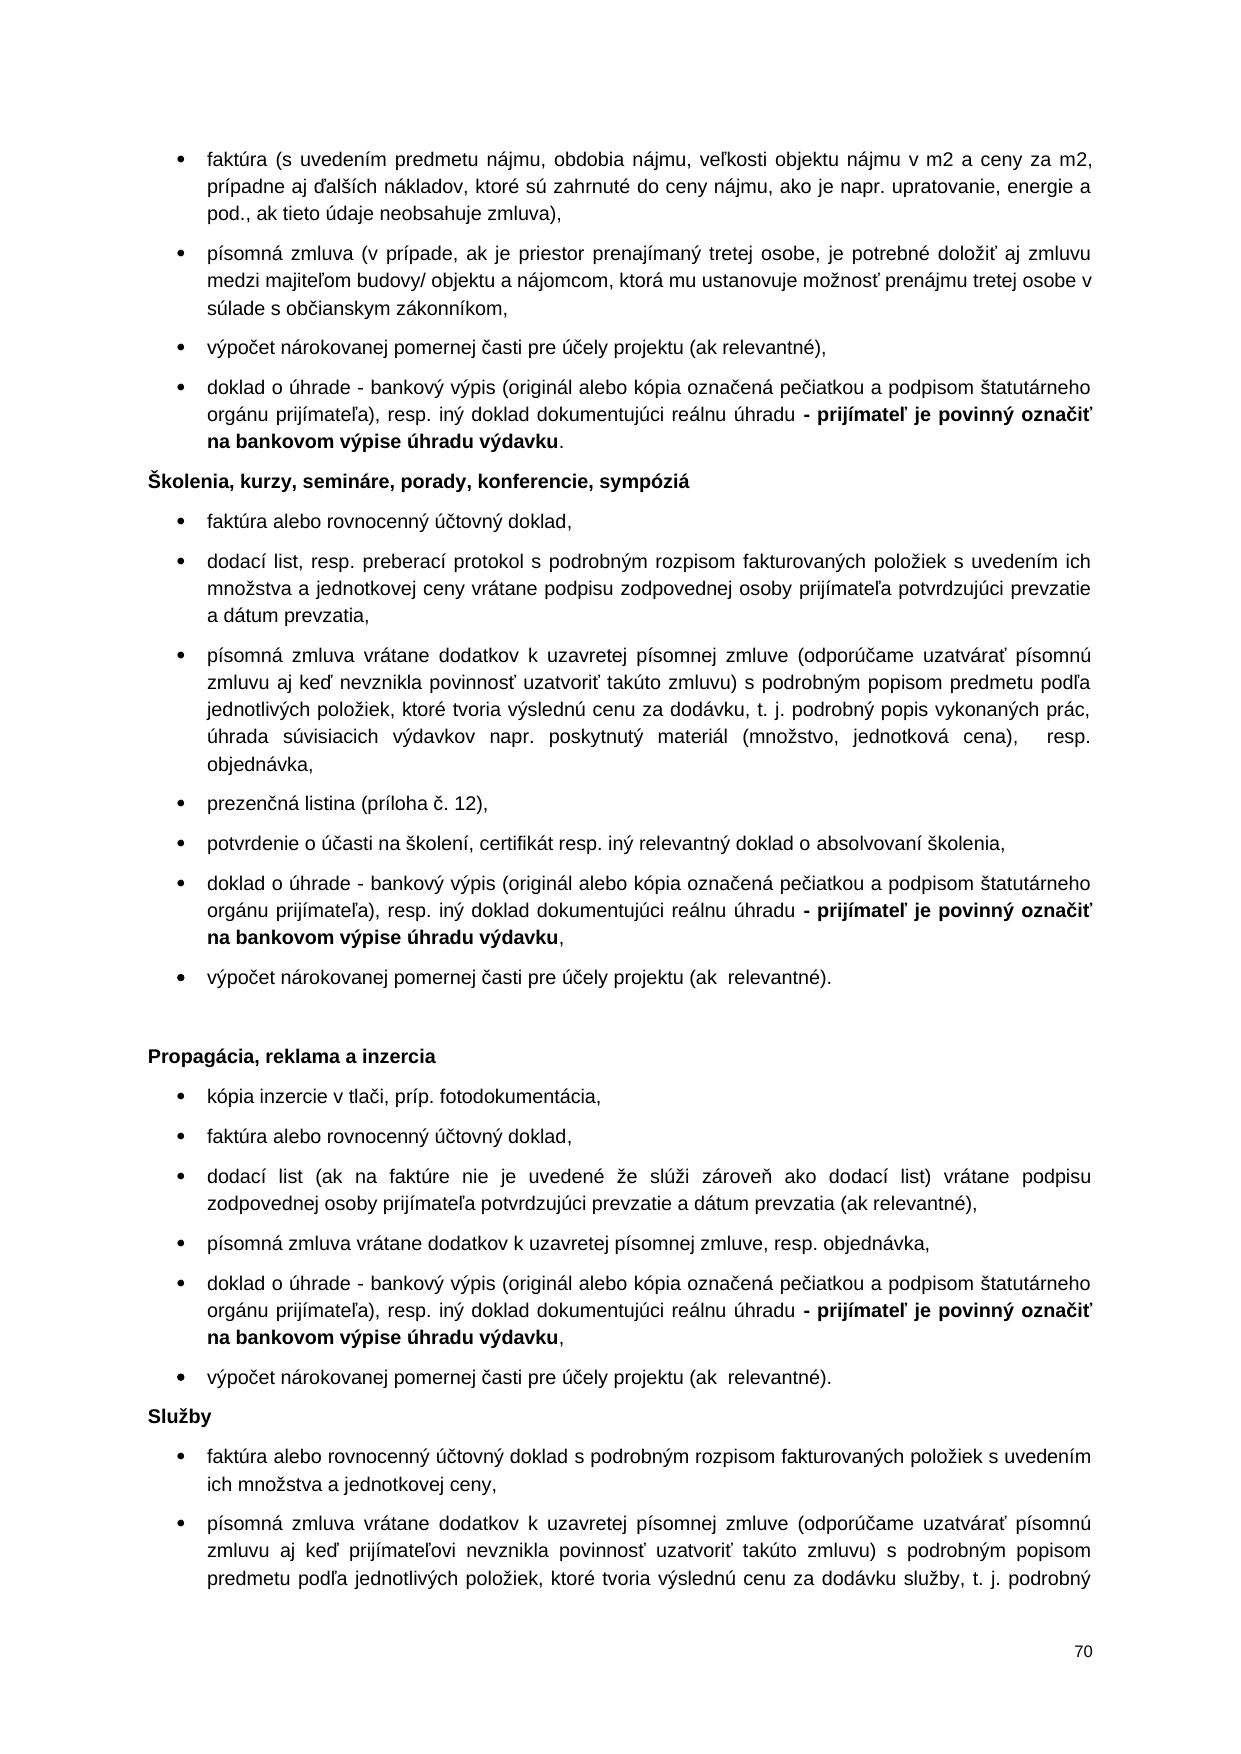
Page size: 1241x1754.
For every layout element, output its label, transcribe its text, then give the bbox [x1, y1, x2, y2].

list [177, 1512, 1092, 1589]
list písomná zmluva vrátane dodatkov k uzavretej písomnej zmluve, resp. objednávka, [177, 1232, 1092, 1254]
list faktúra alebo rovnocenný účtovný doklad, [177, 510, 1092, 532]
list písomná zmluva (v prípade, ak je priestor prenajímaný tretej osobe, je potrebné doložiť aj zmluvu medzi majiteľom budovy/ objektu a nájomcom, ktorá mu ustanovuje možnosť prenájmu tretej osobe v súlade s občianskym zákonníkom, [177, 242, 1092, 319]
list faktúra (s uvedením predmetu nájmu, obdobia nájmu, veľkosti objektu nájmu v m2 a ceny za m2, prípadne aj ďalších nákladov, ktoré sú zahrnuté do ceny nájmu, ako je napr. upratovanie, energie a pod., ak tieto údaje neobsahuje zmluva), [177, 148, 1092, 225]
list výpočet nárokovanej pomernej časti pre účely projektu (ak relevantné). [177, 1366, 1092, 1388]
list dodací list, resp. preberací protokol s podrobným rozpisom fakturovaných položiek s uvedením ich množstva a jednotkovej ceny vrátane podpisu zodpovednej osoby prijímateľa potvrdzujúci prevzatie a dátum prevzatia, [177, 549, 1092, 627]
list faktúra alebo rovnocenný účtovný doklad s podrobným rozpisom fakturovaných položiek s uvedením ich množstva a jednotkovej ceny, [177, 1445, 1092, 1495]
list dodací list (ak na faktúre nie je uvedené že slúži zároveň ako dodací list) vrátane podpisu zodpovednej osoby prijímateľa potvrdzujúci prevzatie a dátum prevzatia (ak relevantné), [177, 1165, 1092, 1215]
list potvrdenie o účasti na školení, certifikát resp. iný relevantný doklad o absolvovaní školenia, [177, 832, 1092, 855]
text Školenia, kurzy, semináre, porady, konferencie, sympóziá [148, 470, 1092, 493]
list prezenčná listina (príloha č. 12), [177, 792, 1092, 815]
list výpočet nárokovanej pomernej časti pre účely projektu (ak relevantné). [177, 966, 1092, 989]
text Propagácia, reklama a inzercia [148, 1045, 1092, 1068]
list doklad o úhrade - bankový výpis (originál alebo kópia označená pečiatkou a podpisom štatutárneho orgánu prijímateľa), resp. iný doklad dokumentujúci reálnu úhradu - prijímateľ je povinný označiť na bankovom výpise úhradu výdavku. [177, 376, 1092, 453]
list písomná zmluva vrátane dodatkov k uzavretej písomnej zmluve (odporúčame uzatvárať písomnú zmluvu aj keď nevznikla povinnosť uzatvoriť takúto zmluvu) s podrobným popisom predmetu podľa jednotlivých položiek, ktoré tvoria výslednú cenu za dodávku, t. j. podrobný popis vykonaných prác, úhrada súvisiacich výdavkov napr. poskytnutý materiál (množstvo, jednotková cena), resp. objednávka, [177, 644, 1092, 775]
text Služby [148, 1405, 1092, 1428]
list výpočet nárokovanej pomernej časti pre účely projektu (ak relevantné), [177, 336, 1092, 359]
list kópia inzercie v tlači, príp. fotodokumentácia, [177, 1085, 1092, 1108]
list faktúra alebo rovnocenný účtovný doklad, [177, 1125, 1092, 1148]
